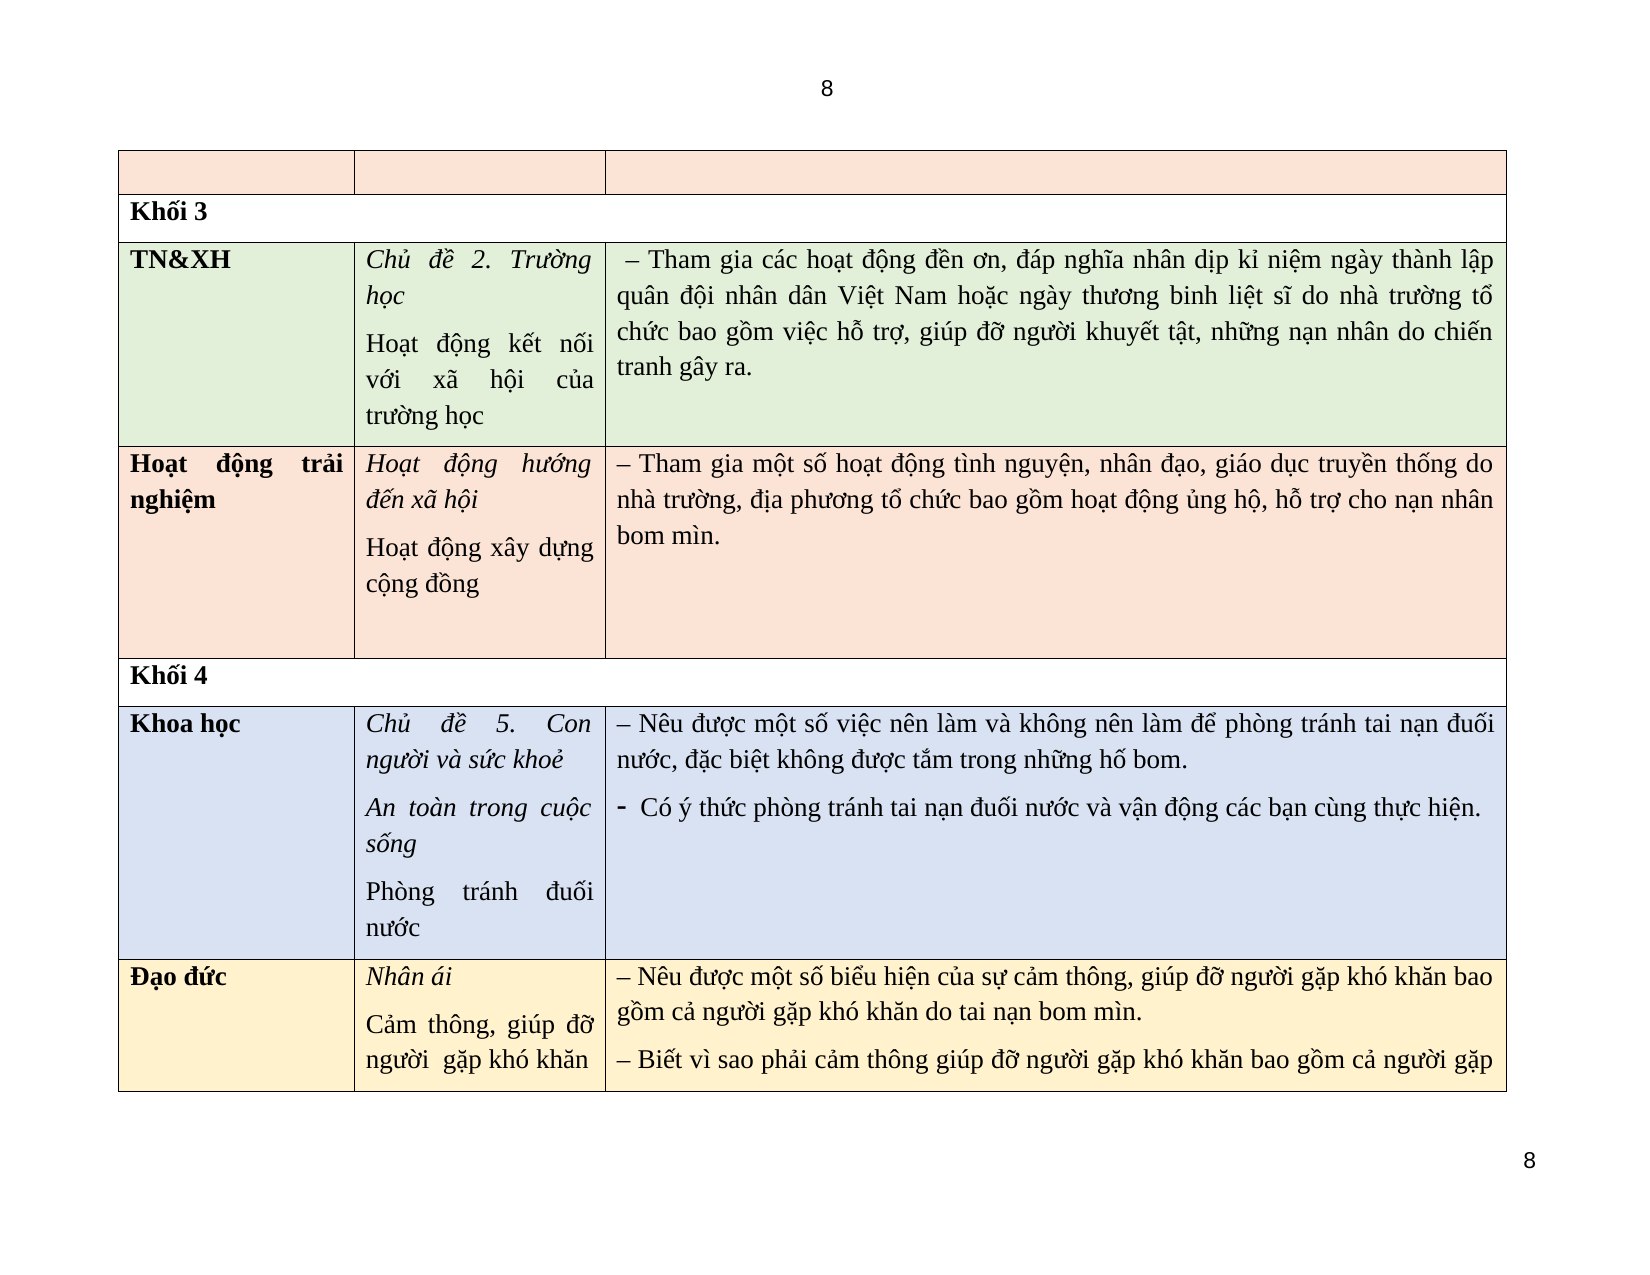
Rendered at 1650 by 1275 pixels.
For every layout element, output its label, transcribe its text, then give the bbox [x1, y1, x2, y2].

table_cell Chủ đề 2. Trường học Hoạt động kết nối với xã hội của trường học [355, 243, 605, 446]
table_cell Hoạt động trải nghiệm [119, 447, 354, 658]
table_cell Khối 3 [119, 195, 1506, 242]
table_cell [355, 960, 605, 1091]
table_cell TN&XH [119, 243, 354, 446]
table_cell Chủ đề 5. Con người và sức khoẻ An toàn trong cuộc sống Phòng tránh đuối nước [355, 707, 605, 959]
table_cell – Tham gia các hoạt động đền ơn, đáp nghĩa nhân dịp kỉ niệm ngày thành lập quân đội nhân dân Việt Nam hoặc ngày thương binh liệt sĩ do nhà trường tổ chức bao gồm việc hỗ trợ, giúp đỡ người khuyết tật, những nạn nhân do chiến tranh gây ra. [606, 243, 1506, 446]
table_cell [606, 151, 1506, 194]
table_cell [606, 960, 1506, 1091]
table_cell Đạo đức [119, 960, 354, 1091]
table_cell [355, 151, 605, 194]
table_cell Khoa học [119, 707, 354, 959]
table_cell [119, 151, 354, 194]
table_cell Hoạt động hướng đến xã hội Hoạt động xây dựng cộng đồng [355, 447, 605, 658]
table_cell – Tham gia một số hoạt động tình nguyện, nhân đạo, giáo dục truyền thống do nhà trường, địa phương tổ chức bao gồm hoạt động ủng hộ, hỗ trợ cho nạn nhân bom mìn. [606, 447, 1506, 658]
table_cell – Nêu được một số việc nên làm và không nên làm để phòng tránh tai nạn đuối nước, đặc biệt không được tắm trong những hố bom. Có ý thức phòng tránh tai nạn đuối nước và vận động các bạn cùng thực hiện. [606, 707, 1506, 959]
table_cell Khối 4 [119, 659, 1506, 706]
